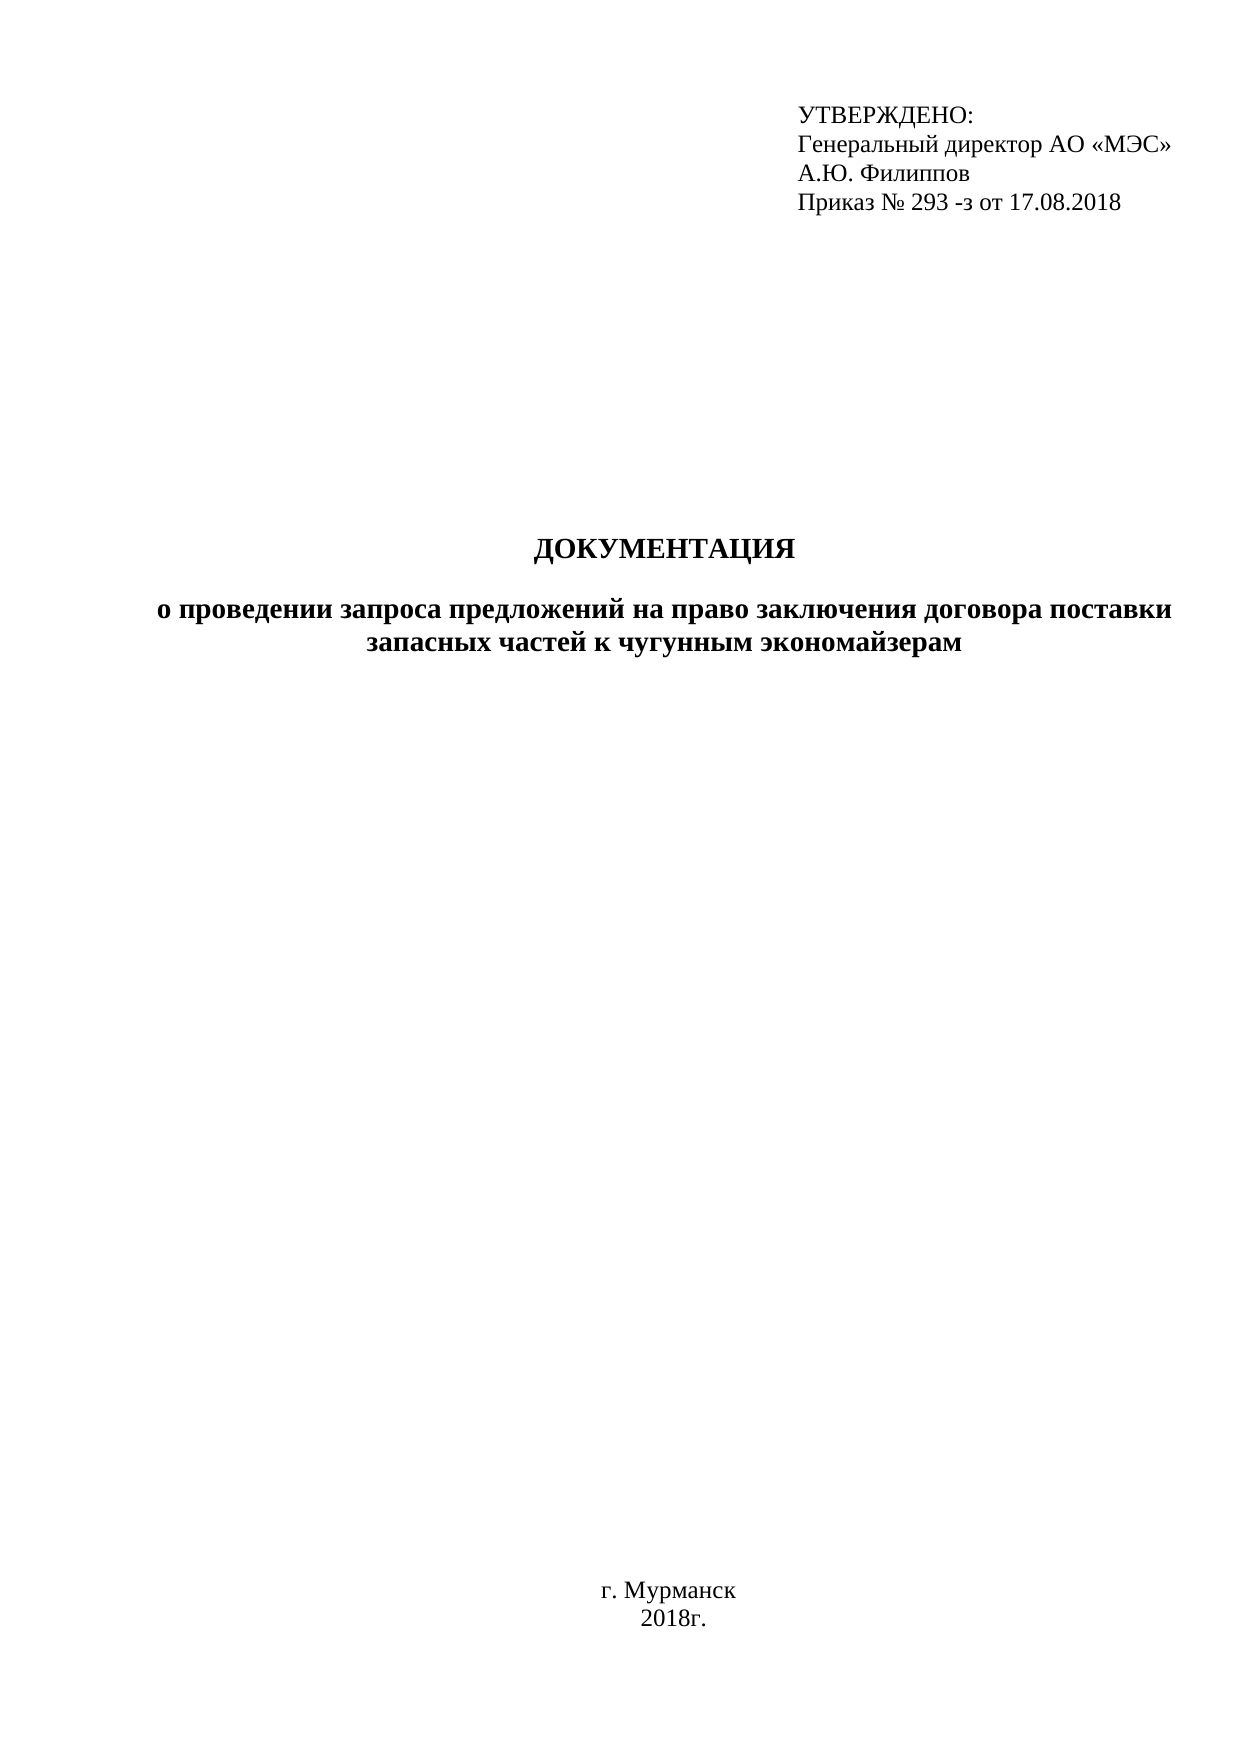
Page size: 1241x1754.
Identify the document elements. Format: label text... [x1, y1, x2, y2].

text г. Мурманск [148, 1575, 852, 1603]
text 2018г. [489, 1603, 852, 1632]
text А.Ю. Филиппов [797, 158, 1181, 187]
text Генеральный директор АО «МЭС» [797, 129, 1196, 158]
text о проведении запроса предложений на право заключения договора поставки запасных частей к чугунным экономайзерам [148, 591, 1181, 658]
text Приказ № 293 -з от 17.08.2018 [797, 187, 1181, 215]
text ДОКУМЕНТАЦИЯ [148, 532, 1181, 565]
text УТВЕРЖДЕНО: [797, 100, 1181, 129]
